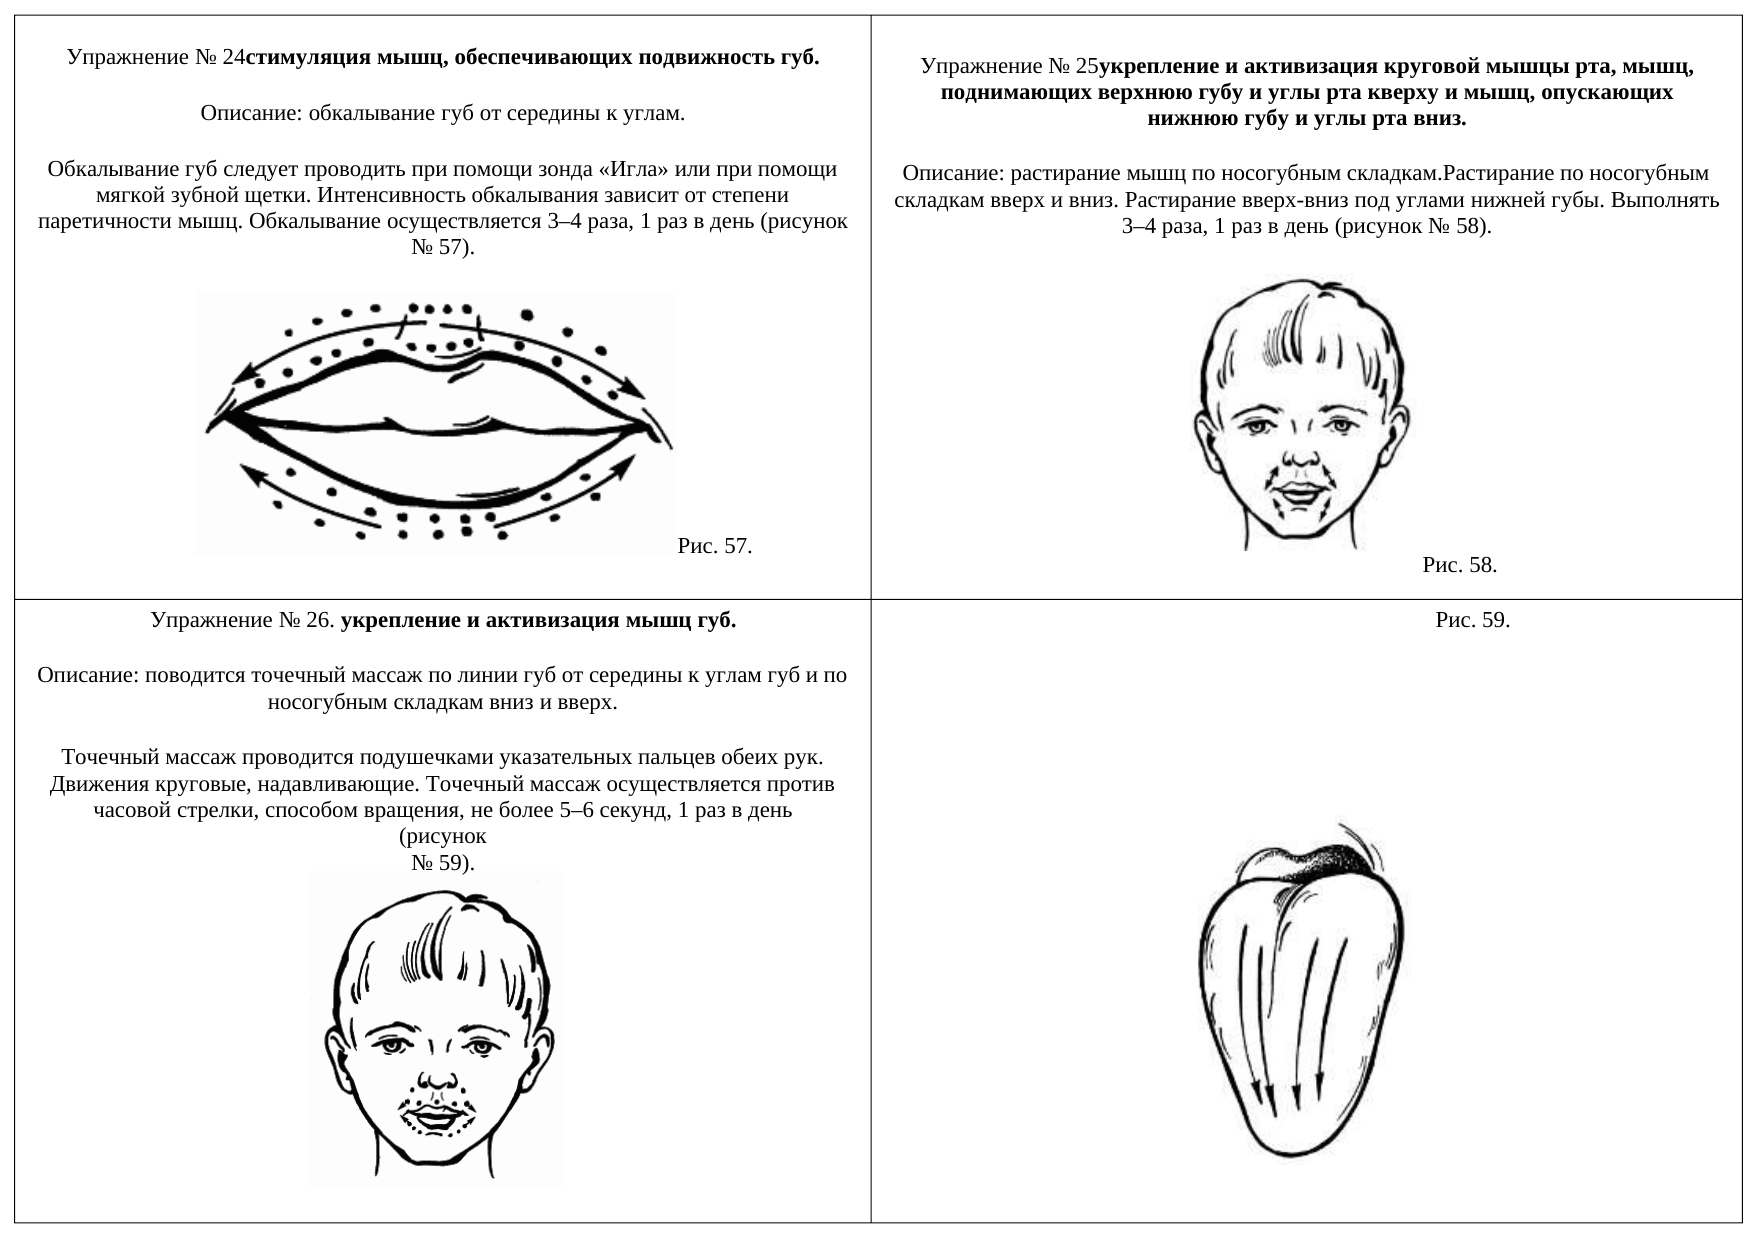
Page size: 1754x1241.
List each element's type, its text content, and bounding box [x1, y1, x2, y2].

text Описание: растирание мышц по носогубным складкам.Растирание по носогубным складкам вверх и вниз. Растирание вверх-вниз под углами нижней губы. Выполнять [894, 159, 1743, 212]
text № 57). [65, 234, 821, 260]
text Описание: обкалывание губ от середины к углам. [65, 99, 821, 126]
picture [195, 290, 678, 533]
text № 59). [37, 849, 849, 875]
text Рис. 59. [1435, 606, 1743, 632]
picture [1197, 815, 1411, 1165]
text Описание: поводится точечный массаж по линии губ от середины к углам губ и по носогубным складкам вниз и вверх. [37, 661, 849, 714]
text Рис. 57. [14, 533, 753, 559]
picture [1190, 273, 1417, 551]
text 3–4 раза, 1 раз в день (рисунок № 58). [1122, 212, 1743, 238]
text Упражнение № 26. укрепление и активизация мышц губ. [37, 606, 849, 632]
text Обкалывание губ следует проводить при помощи зонда «Игла» или при помощи мягкой зубной щетки. Интенсивность обкалывания зависит от степени паретичности мышц. Обкалывание осуществляется 3–4 раза, 1 раз в день (рисунок [37, 155, 848, 234]
text Рис. 58. [1422, 551, 1743, 577]
picture [309, 875, 564, 1187]
text Точечный массаж проводится подушечками указательных пальцев обеих рук. Движения круговые, надавливающие. Точечный массаж осуществляется против часовой стрелки, способом вращения, не более 5–6 секунд, 1 раз в день (рисунок [46, 743, 839, 849]
text Упражнение № 24стимуляция мышц, обеспечивающих подвижность губ. [65, 43, 820, 70]
text Упражнение № 25укрепление и активизация круговой мышцы рта, мышц, поднимающих верхнюю губу и углы рта кверху и мышц, опускающих нижнюю губу и углы рта вниз. [892, 52, 1722, 131]
